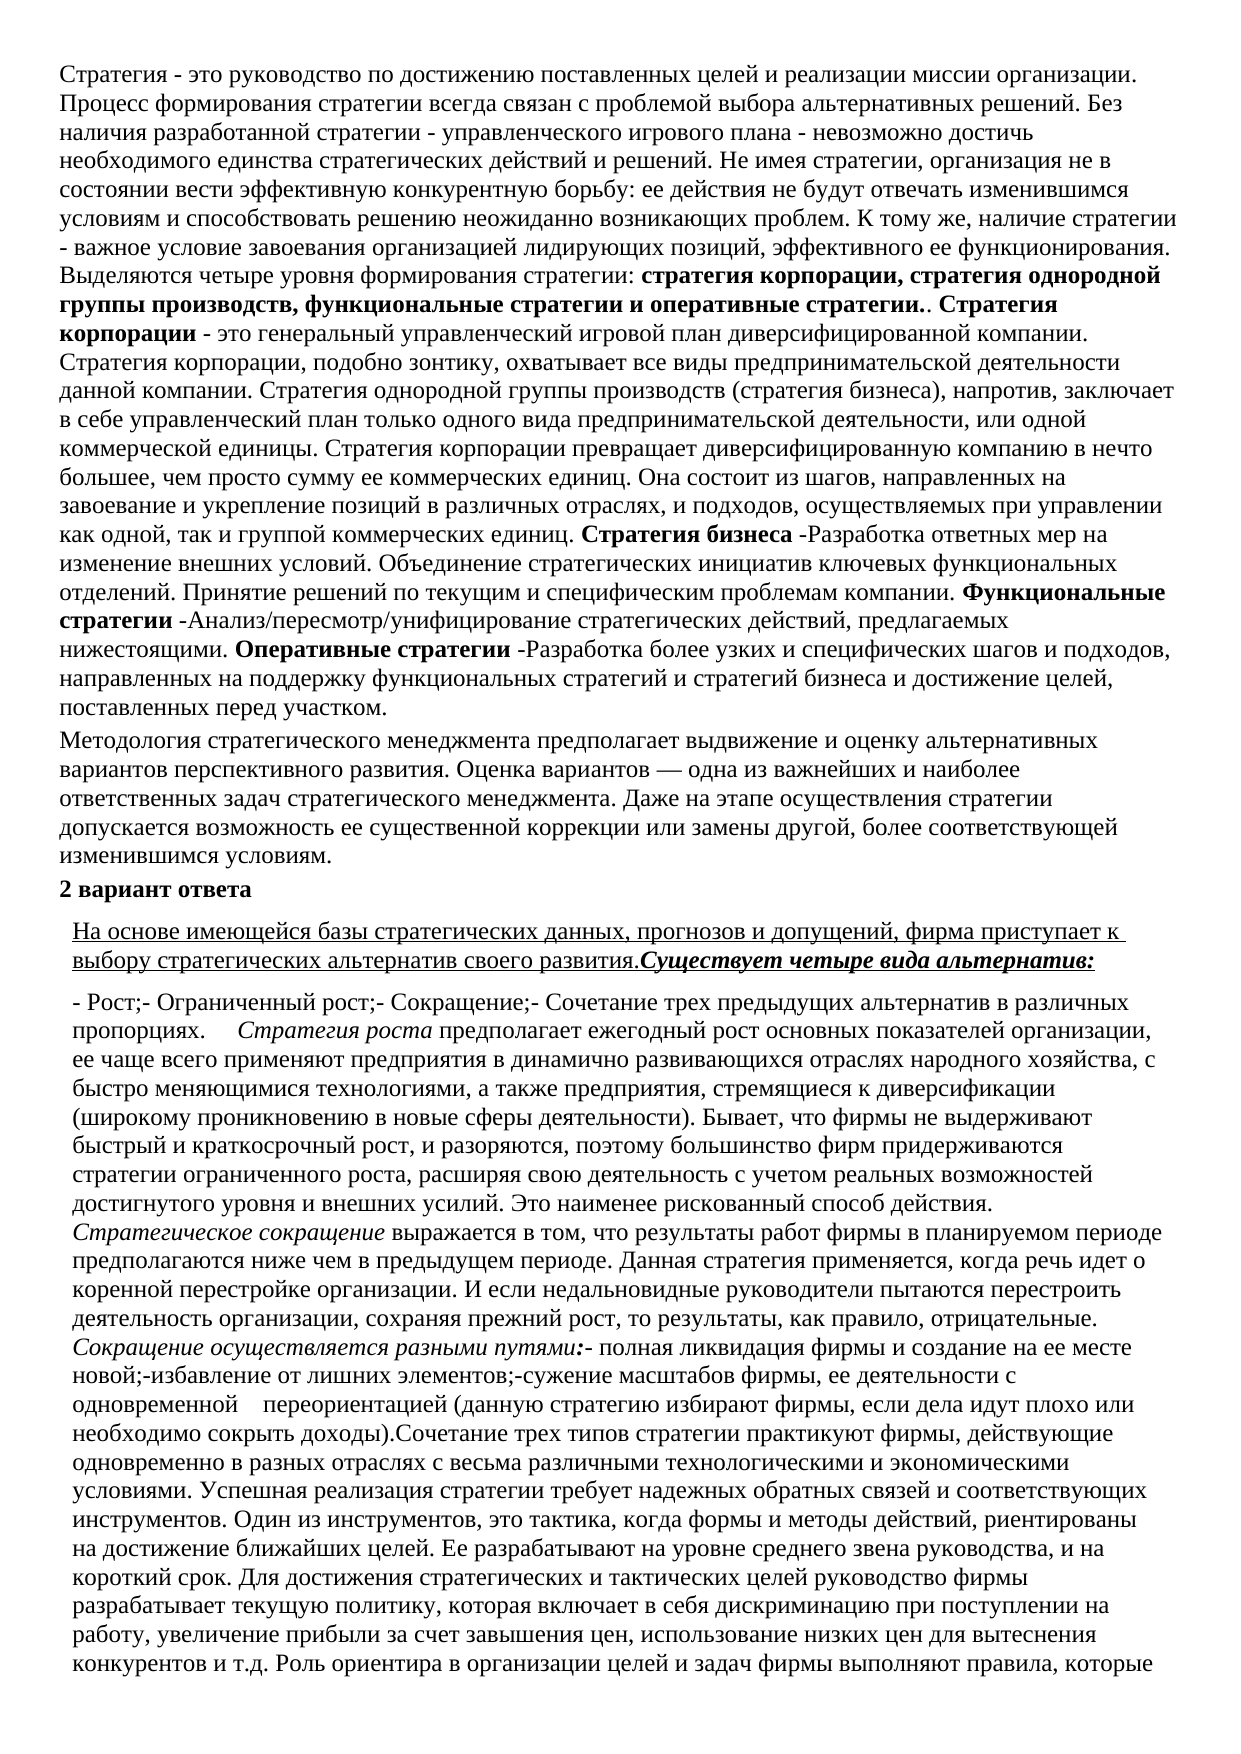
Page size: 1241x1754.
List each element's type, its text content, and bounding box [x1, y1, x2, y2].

text Методология стратегического менеджмента предполагает выдвижение и оценку альтернативных вариантов перспективного развития. Оценка вариантов — одна из важнейших и наиболее ответственных задач стратегического менеджмента. Даже на этапе осуществления стратегии допускается возможность ее существенной коррекции или замены другой, более соответствующей изменившимся условиям. [59, 725, 1181, 869]
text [72, 987, 1168, 1677]
text 2 вариант ответа [59, 874, 1181, 903]
text На основе имеющейся базы стратегических данных, прогнозов и допущений, фирма приступает к выбору стратегических альтернатив своего развития.Существует четыре вида альтернатив: [72, 916, 1168, 973]
text Стратегия - это руководство по достижению поставленных целей и реализации миссии организации. Процесс формирования стратегии всегда связан с проблемой выбора альтернативных решений. Без наличия разработанной стратегии - управленческого игрового плана - невозможно достичь необходимого единства стратегических действий и решений. Не имея стратегии, организация не в состоянии вести эффективную конкурентную борьбу: ее действия не будут отвечать изменившимся условиям и способствовать решению неожиданно возникающих проблем. К тому же, наличие стратегии - важное условие завоевания организацией лидирующих позиций, эффективного ее функционирования. Выделяются четыре уровня формирования стратегии: стратегия корпорации, стратегия однородной группы производств, функциональные стратегии и оперативные стратегии.. Стратегия корпорации - это генеральный управленческий игровой план диверсифицированной компании. Стратегия корпорации, подобно зонтику, охватывает все виды предпринимательской деятельности данной компании. Стратегия однородной группы производств (стратегия бизнеса), напротив, заключает в себе управленческий план только одного вида предпринимательской деятельности, или одной коммерческой единицы. Стратегия корпорации превращает диверсифицированную компанию в нечто большее, чем просто сумму ее коммерческих единиц. Она состоит из шагов, направленных на завоевание и укрепление позиций в различных отраслях, и подходов, осуществляемых при управлении как одной, так и группой коммерческих единиц. Стратегия бизнеса -Разработка ответных мер на изменение внешних условий. Объединение стратегических инициатив ключевых функциональных отделений. Принятие решений по текущим и специфическим проблемам компании. Функциональные стратегии -Анализ/пересмотр/унифицирование стратегических действий, предлагаемых нижестоящими. Оперативные стратегии -Разработка более узких и специфических шагов и подходов, направленных на поддержку функциональных стратегий и стратегий бизнеса и достижение целей, поставленных перед участком. [59, 59, 1181, 720]
